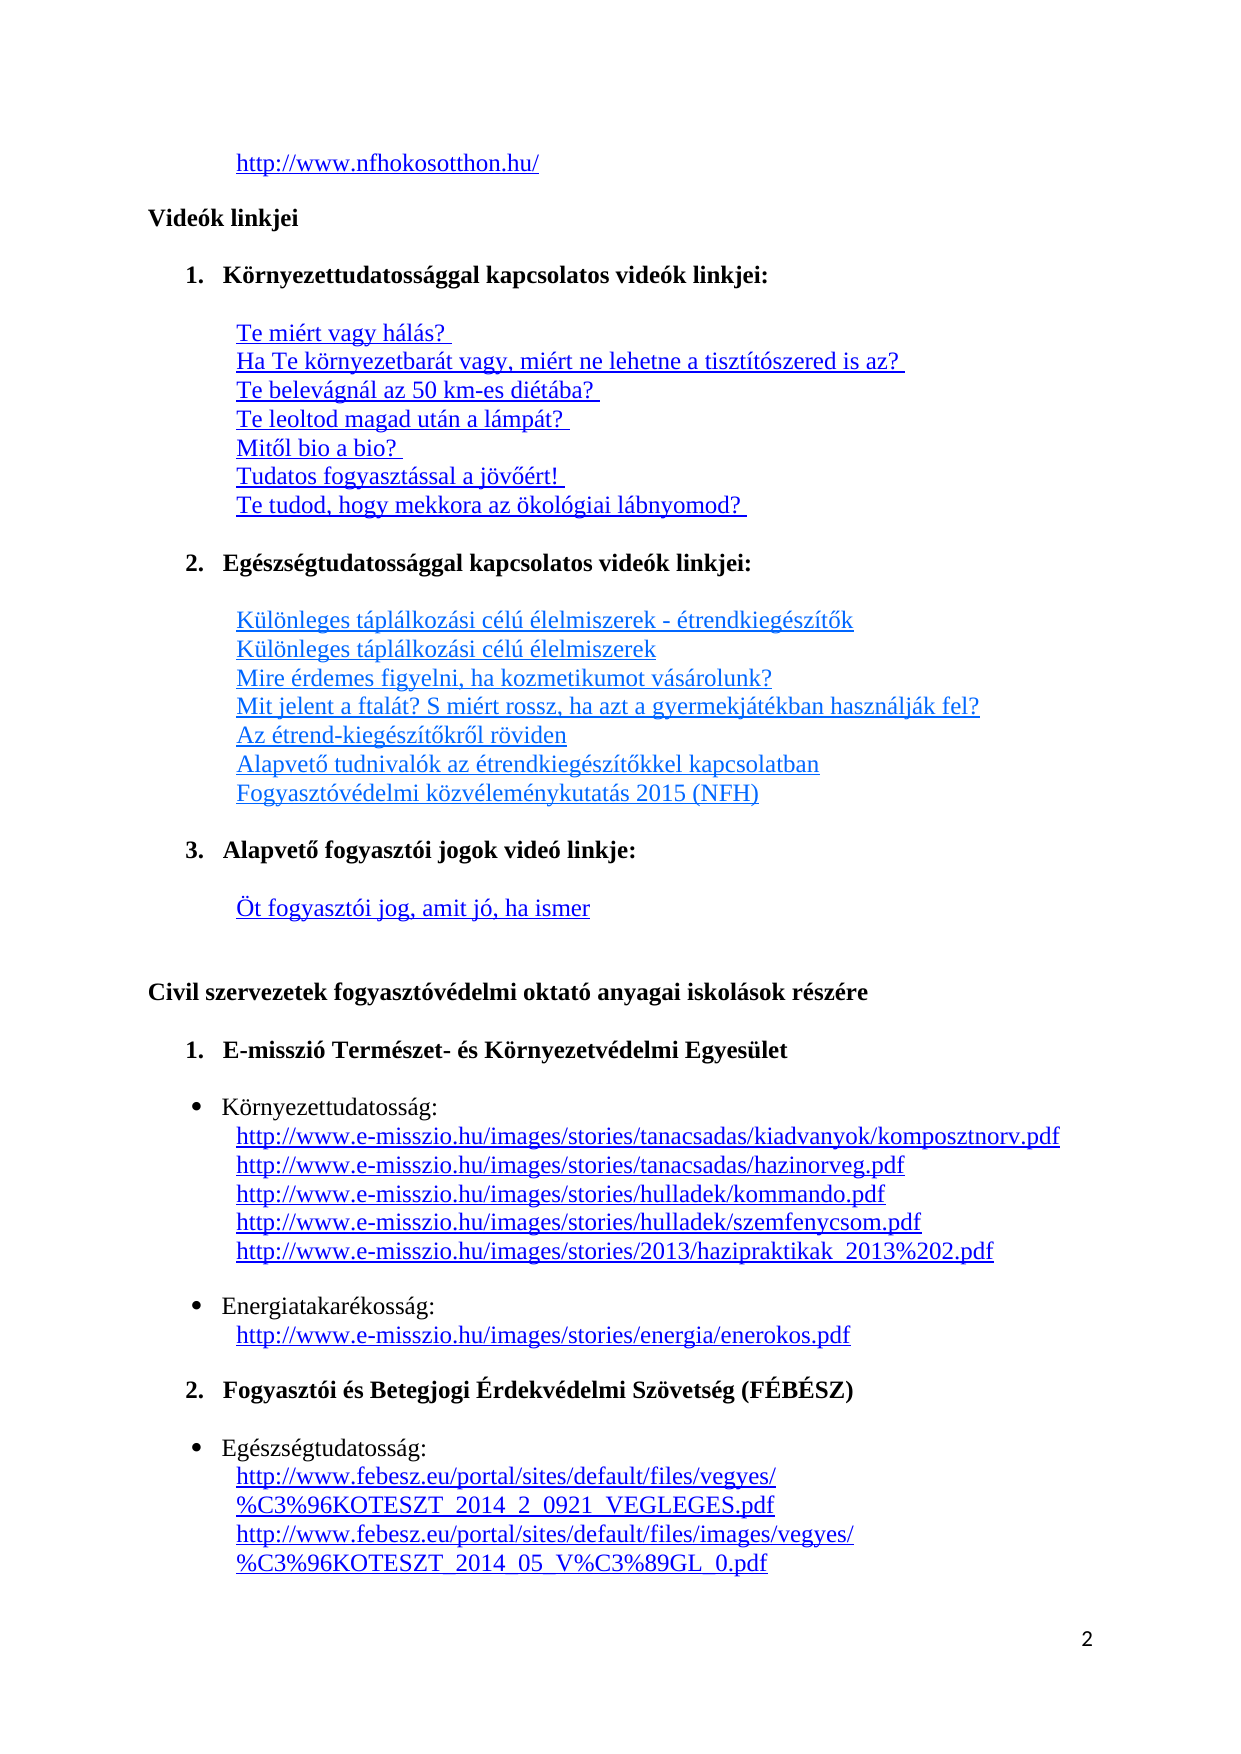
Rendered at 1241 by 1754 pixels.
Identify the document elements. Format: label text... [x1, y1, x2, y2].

text Mitől bio a bio? [236, 433, 1093, 461]
text http://www.e-misszio.hu/images/stories/2013/hazipraktikak_2013%202.pdf [236, 1236, 1093, 1265]
text http://www.e-misszio.hu/images/stories/hulladek/kommando.pdf [236, 1179, 1093, 1207]
text http://www.febesz.eu/portal/sites/default/files/vegyes/%C3%96KOTESZT_2014_2_0921_VEGLEGES.pdf [236, 1461, 1093, 1519]
list http://www.e-misszio.hu/images/stories/energia/enerokos.pdf [236, 1320, 1093, 1349]
text Az étrend-kiegészítőkről röviden [236, 720, 1093, 749]
text Különleges táplálkozási célú élelmiszerek - étrendkiegészítők [236, 605, 1093, 634]
list Környezettudatosság: [192, 1092, 1093, 1121]
text http://www.nfhokosotthon.hu/ [236, 148, 1093, 176]
text Különleges táplálkozási célú élelmiszerek [236, 634, 1093, 663]
text Te belevágnál az 50 km-es diétába? [236, 375, 1093, 404]
text Ha Te környezetbarát vagy, miért ne lehetne a tisztítószered is az? [236, 346, 1093, 375]
list E-misszió Természet- és Környezetvédelmi Egyesület [185, 1035, 1093, 1064]
text http://www.e-misszio.hu/images/stories/tanacsadas/kiadvanyok/komposztnorv.pdf [236, 1121, 1093, 1150]
list Fogyasztói és Betegjogi Érdekvédelmi Szövetség (FÉBÉSZ) [185, 1375, 1093, 1404]
list Környezettudatossággal kapcsolatos videók linkjei: [185, 260, 1093, 289]
list Alapvető fogyasztói jogok videó linkje: [185, 835, 1093, 864]
text Alapvető tudnivalók az étrendkiegészítőkkel kapcsolatban [236, 749, 1093, 778]
text Fogyasztóvédelmi közvéleménykutatás 2015 (NFH) [236, 778, 1093, 806]
text Te tudod, hogy mekkora az ökológiai lábnyomod? [236, 490, 1093, 519]
text Videók linkjei [148, 203, 1093, 231]
list Egészségtudatosság: [192, 1433, 1093, 1461]
list Energiatakarékosság: [192, 1291, 1093, 1320]
text Öt fogyasztói jog, amit jó, ha ismer [236, 893, 1093, 922]
text Civil szervezetek fogyasztóvédelmi oktató anyagai iskolások részére [148, 977, 1093, 1006]
text Mire érdemes figyelni, ha kozmetikumot vásárolunk? [236, 663, 1093, 691]
text http://www.febesz.eu/portal/sites/default/files/images/vegyes/%C3%96KOTESZT_2014_05_V%C3%89GL_0.pdf [236, 1519, 1093, 1576]
text Tudatos fogyasztással a jövőért! [236, 461, 1093, 490]
text http://www.e-misszio.hu/images/stories/hulladek/szemfenycsom.pdf [236, 1207, 1093, 1236]
text Te leoltod magad után a lámpát? [236, 404, 1093, 433]
text http://www.e-misszio.hu/images/stories/tanacsadas/hazinorveg.pdf [236, 1150, 1093, 1179]
text Mit jelent a ftalát? S miért rossz, ha azt a gyermekjátékban használják fel? [236, 691, 1093, 720]
list Egészségtudatossággal kapcsolatos videók linkjei: [185, 548, 1093, 576]
text Te miért vagy hálás? [236, 318, 1093, 346]
